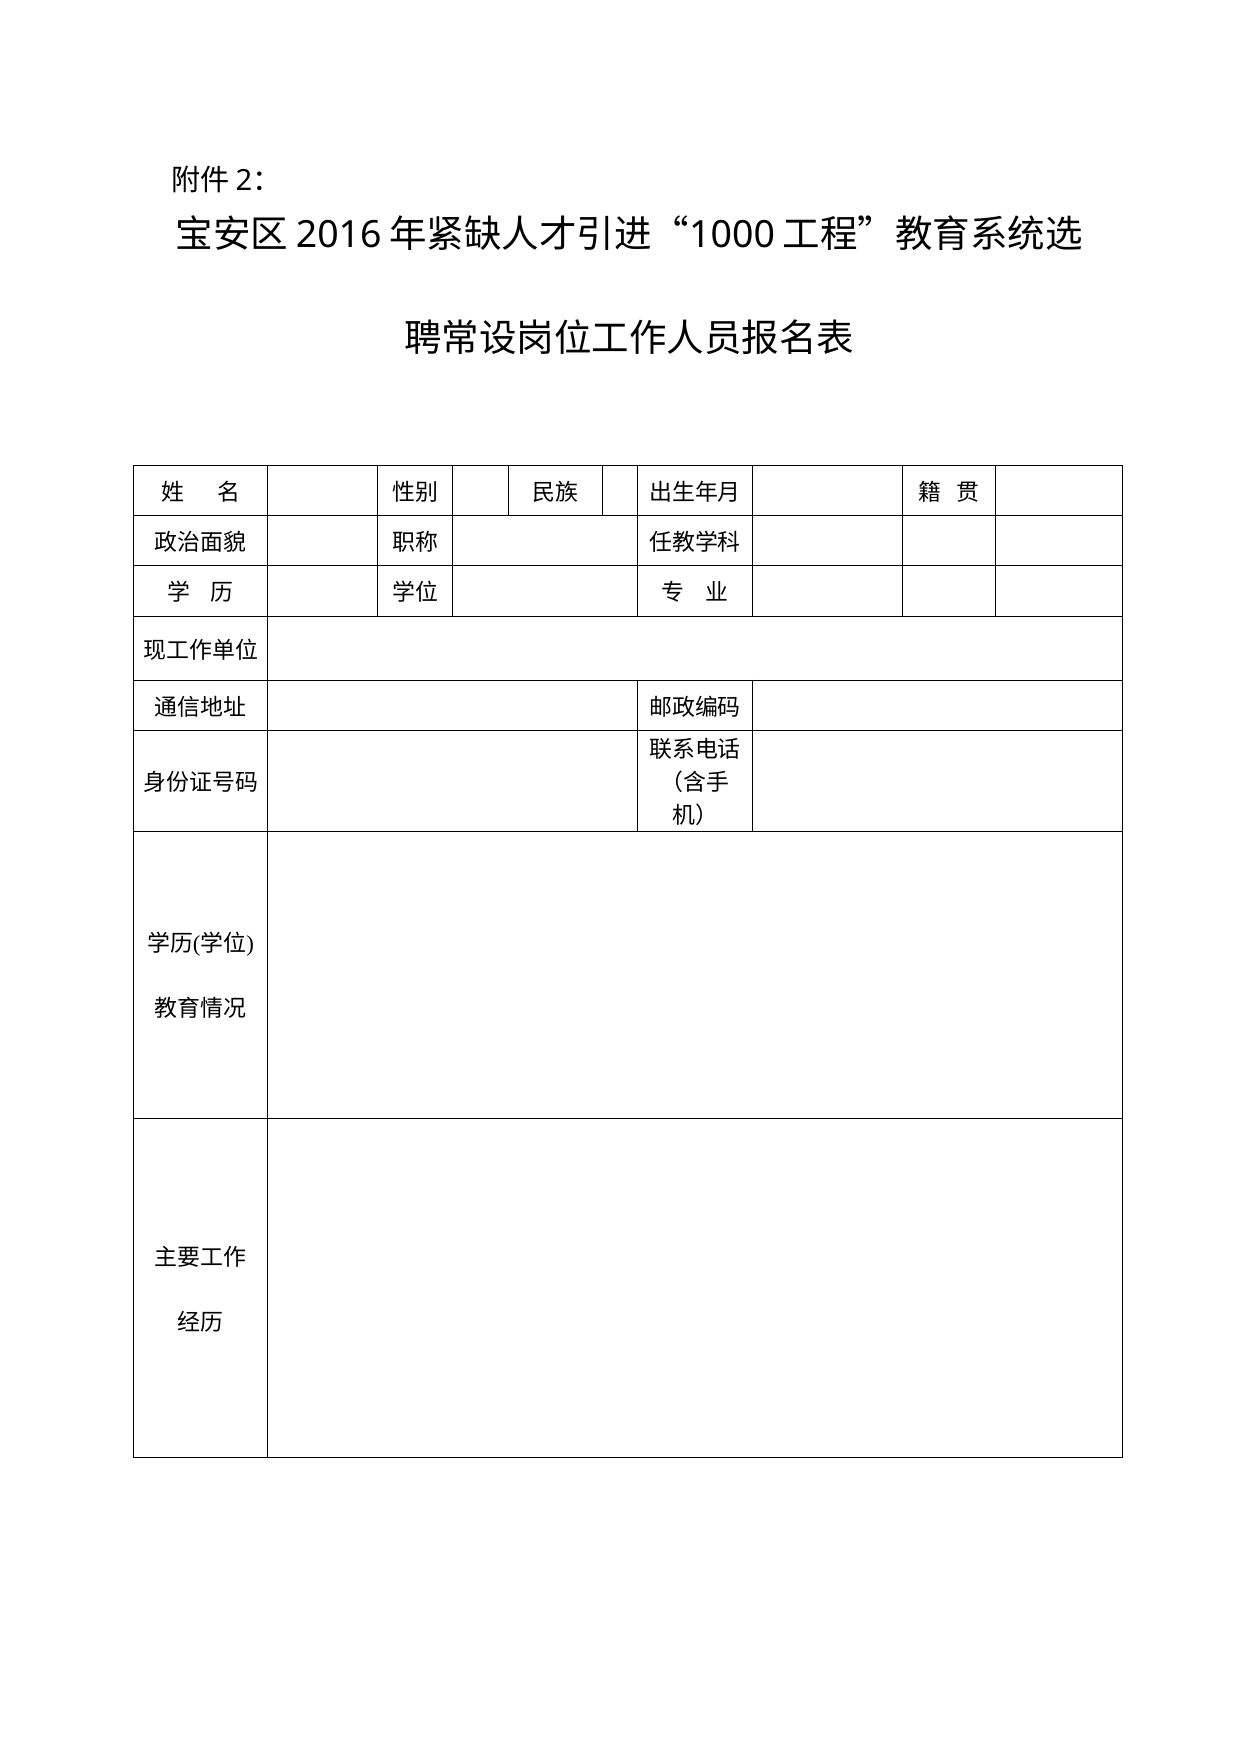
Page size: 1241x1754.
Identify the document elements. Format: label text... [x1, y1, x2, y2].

table_cell [903, 566, 995, 616]
table_header 性别 [378, 466, 452, 515]
table_cell [753, 516, 902, 565]
table_cell 政治面貌 [134, 516, 267, 565]
table_cell [268, 617, 1122, 679]
table_cell [753, 566, 902, 616]
table_cell [268, 566, 377, 616]
table_cell [996, 516, 1122, 565]
table_header [996, 466, 1122, 515]
table_cell [453, 566, 637, 616]
table_cell [996, 566, 1122, 616]
table_header 民族 [509, 466, 602, 515]
table_cell 现工作单位 [134, 617, 267, 679]
table_cell 主要工作 经历 [134, 1119, 267, 1457]
table_cell [753, 731, 1122, 831]
table_cell 专 业 [638, 566, 752, 616]
table_cell [268, 516, 377, 565]
table_header [268, 466, 377, 515]
table_header [453, 466, 508, 515]
table_header 姓 名 [134, 466, 267, 515]
table_header 出生年月 [638, 466, 752, 515]
table_header 籍 贯 [903, 466, 995, 515]
table_cell [453, 516, 637, 565]
table_cell 任教学科 [638, 516, 752, 565]
table_cell 通信地址 [134, 681, 267, 730]
table_cell [268, 1119, 1122, 1457]
table_header [753, 466, 902, 515]
table_cell 职称 [378, 516, 452, 565]
table_cell 联系电话 （含手机） [638, 731, 752, 831]
table_header [603, 466, 637, 515]
table_cell 学位 [378, 566, 452, 616]
table_cell [268, 832, 1122, 1117]
table_cell 学 历 [134, 566, 267, 616]
table_cell 学历(学位)教育情况 [134, 832, 267, 1117]
table_cell [268, 681, 637, 730]
table_cell [753, 681, 1122, 730]
table_cell 邮政编码 [638, 681, 752, 730]
text 附件2： [171, 156, 1087, 198]
text 宝安区2016年紧缺人才引进“1000工程”教育系统选聘常设岗位工作人员报名表 [171, 198, 1087, 367]
table_cell [903, 516, 995, 565]
table_cell [268, 731, 637, 831]
table_cell 身份证号码 [134, 731, 267, 831]
